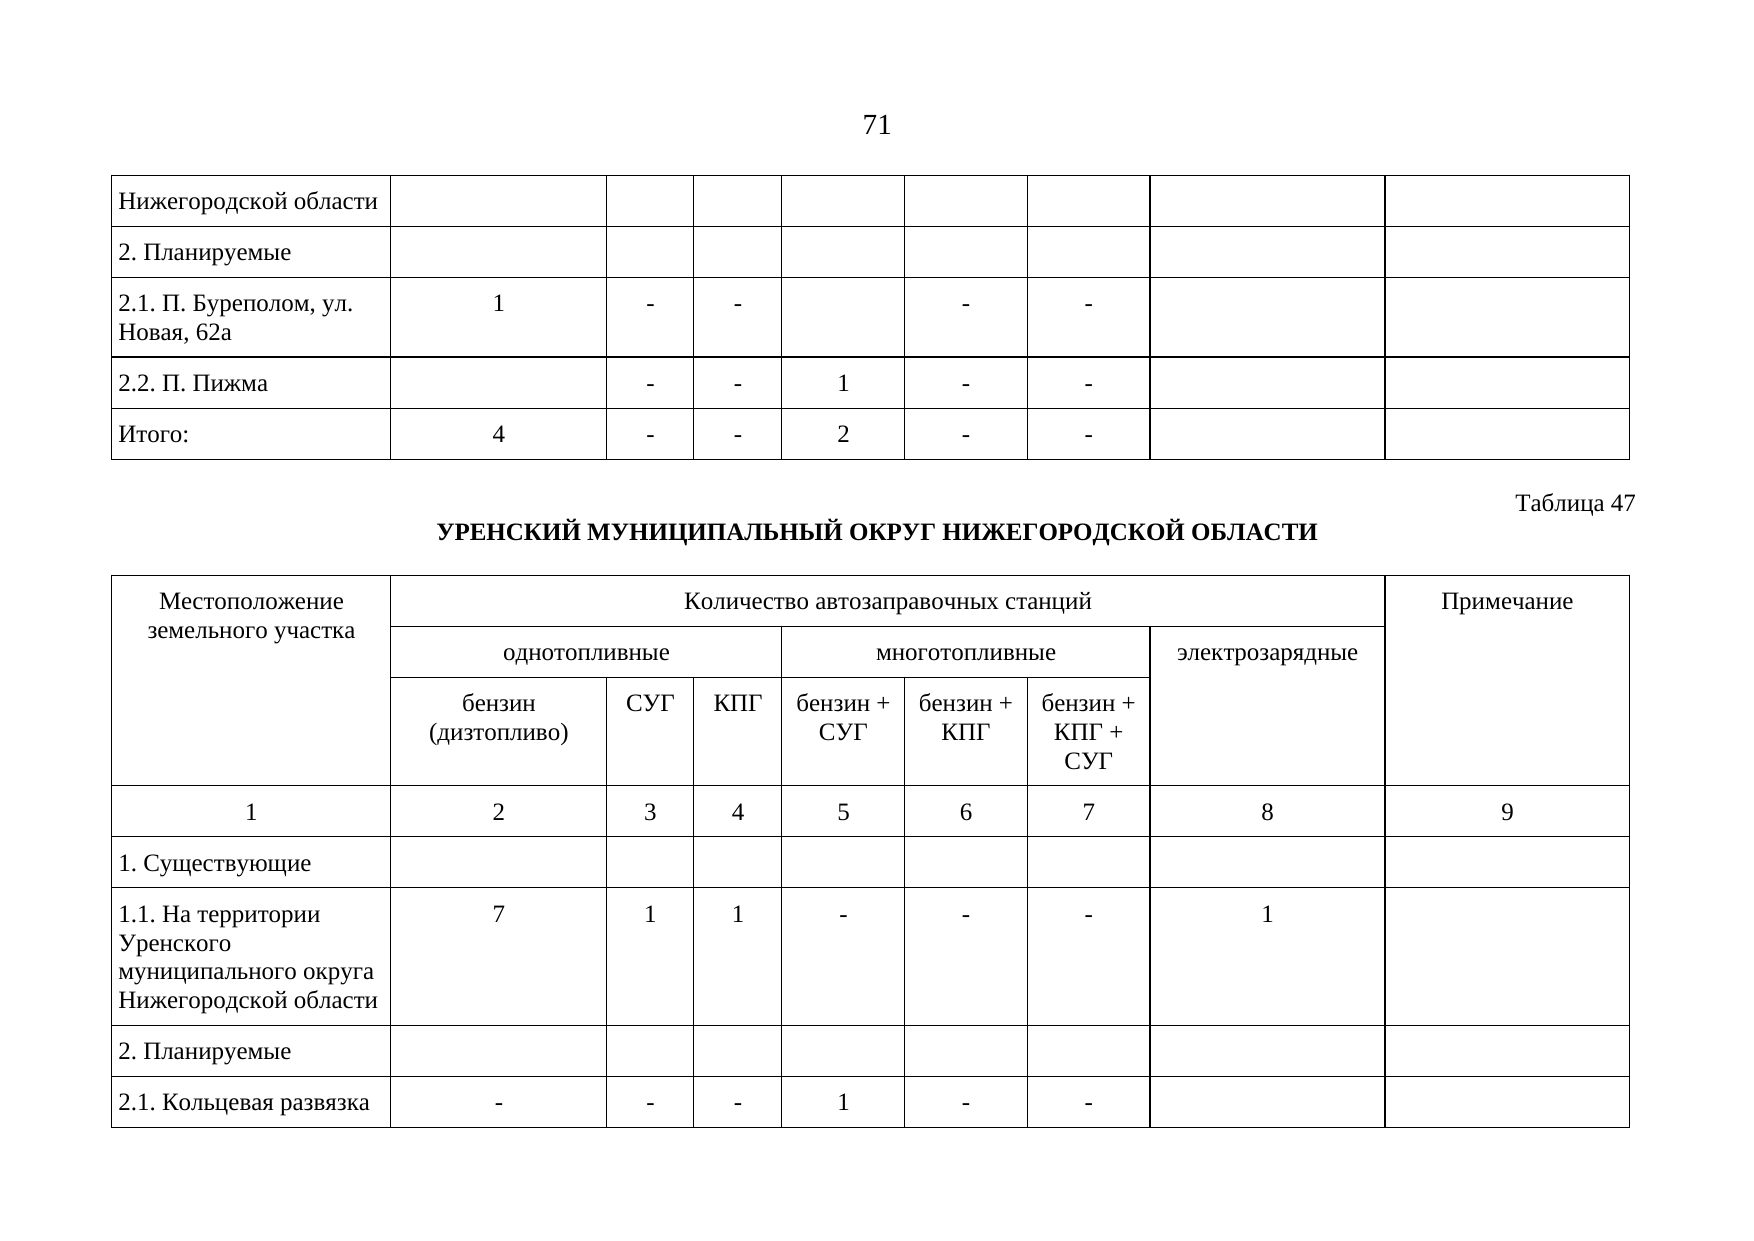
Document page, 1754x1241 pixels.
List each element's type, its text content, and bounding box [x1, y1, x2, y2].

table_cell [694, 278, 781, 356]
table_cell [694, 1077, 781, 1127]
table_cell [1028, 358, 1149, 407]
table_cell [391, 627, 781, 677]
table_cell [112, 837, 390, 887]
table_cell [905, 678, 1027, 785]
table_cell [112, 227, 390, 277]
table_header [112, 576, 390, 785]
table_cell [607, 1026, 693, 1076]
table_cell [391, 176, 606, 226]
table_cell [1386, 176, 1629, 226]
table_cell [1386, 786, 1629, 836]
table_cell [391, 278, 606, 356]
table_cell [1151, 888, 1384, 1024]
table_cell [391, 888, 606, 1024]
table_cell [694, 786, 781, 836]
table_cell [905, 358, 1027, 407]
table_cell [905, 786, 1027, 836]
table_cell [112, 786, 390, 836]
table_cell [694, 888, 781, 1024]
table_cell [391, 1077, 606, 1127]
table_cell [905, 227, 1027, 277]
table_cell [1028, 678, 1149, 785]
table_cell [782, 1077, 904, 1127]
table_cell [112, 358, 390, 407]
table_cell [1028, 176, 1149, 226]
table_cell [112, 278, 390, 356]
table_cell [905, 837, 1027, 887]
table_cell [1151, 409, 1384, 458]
text Таблица 47 [118, 488, 1636, 517]
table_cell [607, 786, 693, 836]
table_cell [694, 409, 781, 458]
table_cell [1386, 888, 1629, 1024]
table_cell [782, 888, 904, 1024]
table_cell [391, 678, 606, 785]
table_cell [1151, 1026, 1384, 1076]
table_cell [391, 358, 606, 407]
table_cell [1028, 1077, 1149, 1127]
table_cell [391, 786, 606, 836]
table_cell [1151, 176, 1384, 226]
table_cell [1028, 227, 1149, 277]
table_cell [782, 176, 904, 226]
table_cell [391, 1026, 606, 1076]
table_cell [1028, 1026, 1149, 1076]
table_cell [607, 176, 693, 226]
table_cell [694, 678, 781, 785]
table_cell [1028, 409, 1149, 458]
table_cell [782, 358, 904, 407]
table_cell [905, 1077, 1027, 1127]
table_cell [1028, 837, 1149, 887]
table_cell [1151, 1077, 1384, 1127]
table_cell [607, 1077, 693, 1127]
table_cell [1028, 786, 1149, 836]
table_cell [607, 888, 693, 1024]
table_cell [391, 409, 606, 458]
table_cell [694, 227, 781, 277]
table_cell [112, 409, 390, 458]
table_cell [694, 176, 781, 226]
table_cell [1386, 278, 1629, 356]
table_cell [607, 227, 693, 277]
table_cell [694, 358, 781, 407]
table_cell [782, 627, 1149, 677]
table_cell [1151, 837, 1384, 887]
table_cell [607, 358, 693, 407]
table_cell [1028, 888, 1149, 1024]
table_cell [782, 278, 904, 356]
title УРЕНСКИЙ МУНИЦИПАЛЬНЫЙ ОКРУГ НИЖЕГОРОДСКОЙ ОБЛАСТИ [118, 517, 1636, 546]
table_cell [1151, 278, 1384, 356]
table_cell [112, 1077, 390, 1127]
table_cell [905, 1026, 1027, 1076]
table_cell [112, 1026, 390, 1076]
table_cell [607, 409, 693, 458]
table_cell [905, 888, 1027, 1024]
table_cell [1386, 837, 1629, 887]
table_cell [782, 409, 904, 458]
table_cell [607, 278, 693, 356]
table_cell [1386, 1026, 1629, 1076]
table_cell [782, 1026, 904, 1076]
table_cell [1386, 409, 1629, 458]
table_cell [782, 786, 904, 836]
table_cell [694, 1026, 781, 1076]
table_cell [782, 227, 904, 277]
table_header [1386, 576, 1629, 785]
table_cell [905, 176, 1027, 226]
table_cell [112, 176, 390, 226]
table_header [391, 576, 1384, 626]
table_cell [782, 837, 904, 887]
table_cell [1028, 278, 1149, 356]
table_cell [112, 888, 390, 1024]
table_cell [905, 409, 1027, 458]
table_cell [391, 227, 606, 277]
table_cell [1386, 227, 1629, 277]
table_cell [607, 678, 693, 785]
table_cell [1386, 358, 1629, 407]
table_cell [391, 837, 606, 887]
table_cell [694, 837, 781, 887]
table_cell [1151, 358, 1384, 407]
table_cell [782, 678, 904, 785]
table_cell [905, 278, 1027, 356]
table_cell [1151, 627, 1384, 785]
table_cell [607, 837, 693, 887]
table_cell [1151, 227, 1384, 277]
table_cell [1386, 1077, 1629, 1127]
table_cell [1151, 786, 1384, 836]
